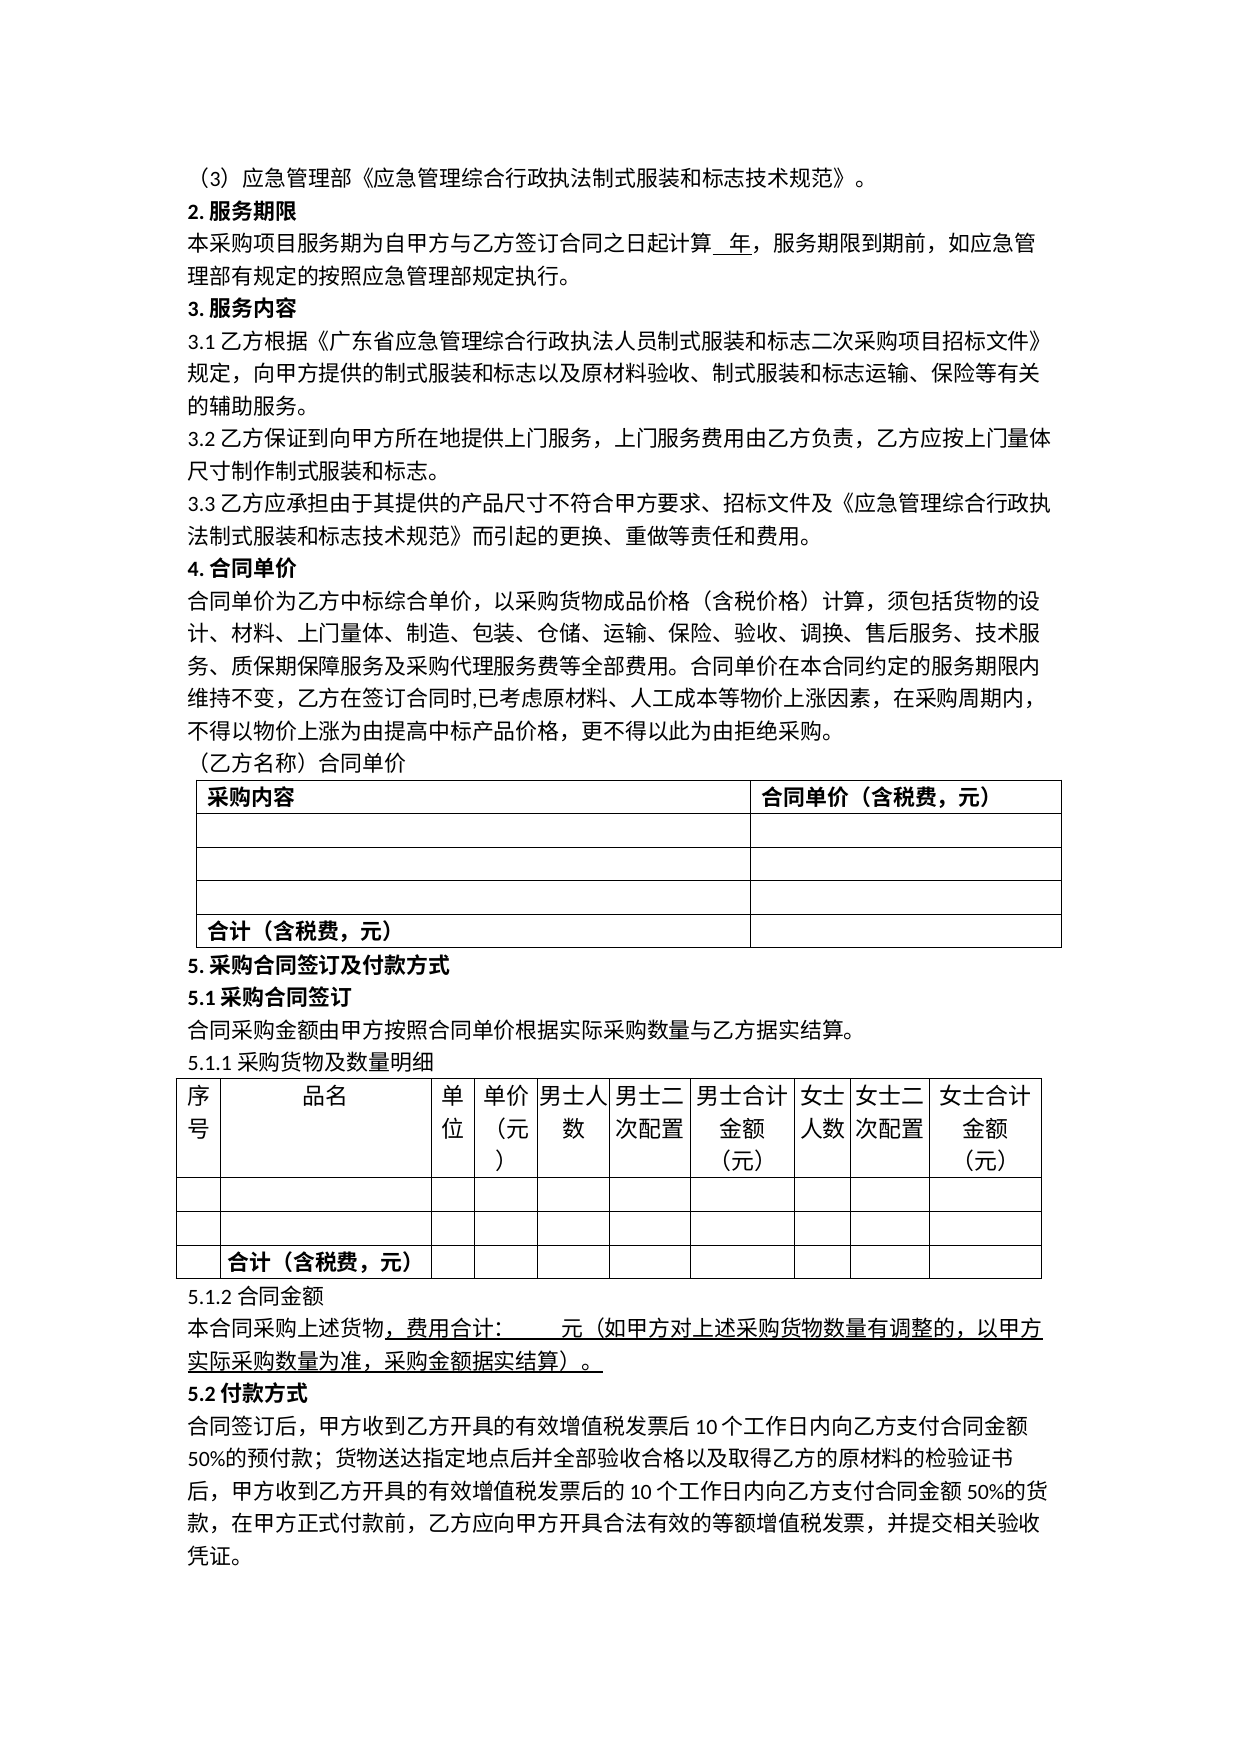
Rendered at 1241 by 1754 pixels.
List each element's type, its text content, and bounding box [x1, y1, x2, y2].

table_cell [751, 848, 1061, 880]
text 3. 服务内容 [187, 292, 1053, 324]
table_header 女士人数 [795, 1079, 850, 1177]
table_cell [610, 1178, 690, 1211]
table_cell [221, 1212, 431, 1244]
table_cell [691, 1178, 794, 1211]
table_cell [795, 1178, 850, 1211]
text 2. 服务期限 [187, 194, 1053, 227]
table_cell [610, 1212, 690, 1244]
text 5.1.1 采购货物及数量明细 [187, 1046, 1053, 1078]
text 3.2 乙方保证到向甲方所在地提供上门服务，上门服务费用由乙方负责，乙方应按上门量体尺寸制作制式服装和标志。 [187, 422, 1053, 487]
table_cell [177, 1246, 220, 1278]
text 本合同采购上述货物，费用合计： 元（如甲方对上述采购货物数量有调整的，以甲方实际采购数量为准，采购金额据实结算）。 [187, 1312, 1053, 1377]
table_cell [221, 1178, 431, 1211]
text 合同采购金额由甲方按照合同单价根据实际采购数量与乙方据实结算。 [187, 1013, 1053, 1046]
table_cell [851, 1246, 929, 1278]
table_cell [475, 1246, 537, 1278]
table_cell [751, 915, 1061, 947]
table_header 单价（元） [475, 1079, 537, 1177]
table_cell [851, 1178, 929, 1211]
table_cell [432, 1178, 474, 1211]
table_cell [177, 1212, 220, 1244]
table_header 合同单价（含税费，元） [751, 781, 1061, 813]
table_cell [432, 1246, 474, 1278]
table_cell [475, 1178, 537, 1211]
table_cell [691, 1212, 794, 1244]
table_cell [930, 1212, 1041, 1244]
table_cell [795, 1212, 850, 1244]
table_cell [795, 1246, 850, 1278]
table_cell [177, 1178, 220, 1211]
table_header 女士合计 金额（元） [930, 1079, 1041, 1177]
table_header 男士人数 [538, 1079, 609, 1177]
text 合同单价为乙方中标综合单价，以采购货物成品价格（含税价格）计算，须包括货物的设计、材料、上门量体、制造、包装、仓储、运输、保险、验收、调换、售后服务、技术服务、质保期保障服务及采购代理服务费等全部费用。合同单价在本合同约定的服务期限内维持不变，乙方在签订合同时,已考虑原材料、人工成本等物价上涨因素，在采购周期内，不得以物价上涨为由提高中标产品价格，更不得以此为由拒绝采购。 [187, 584, 1053, 747]
text 5.2 付款方式 [187, 1377, 1053, 1409]
table_header 品名 [221, 1079, 431, 1177]
text 5.1.2 合同金额 [187, 1279, 1053, 1312]
table_cell [851, 1212, 929, 1244]
table_cell 合计（含税费，元） [221, 1246, 431, 1278]
table_header 男士二次配置 [610, 1079, 690, 1177]
table_cell [538, 1178, 609, 1211]
table_cell [930, 1246, 1041, 1278]
table_header 女士二次配置 [851, 1079, 929, 1177]
text （3）应急管理部《应急管理综合行政执法制式服装和标志技术规范》。 [187, 162, 1053, 194]
table_cell [538, 1246, 609, 1278]
table_header 男士合计 金额（元） [691, 1079, 794, 1177]
text 合同签订后，甲方收到乙方开具的有效增值税发票后10个工作日内向乙方支付合同金额50%的预付款；货物送达指定地点后并全部验收合格以及取得乙方的原材料的检验证书后，甲方收到乙方开具的有效增值税发票后的10个工作日内向乙方支付合同金额50%的货款，在甲方正式付款前，乙方应向甲方开具合法有效的等额增值税发票，并提交相关验收凭证。 [187, 1409, 1053, 1572]
table_header 采购内容 [197, 781, 750, 813]
table_cell [538, 1212, 609, 1244]
table_header 单位 [432, 1079, 474, 1177]
text 3.3 乙方应承担由于其提供的产品尺寸不符合甲方要求、招标文件及《应急管理综合行政执法制式服装和标志技术规范》而引起的更换、重做等责任和费用。 [187, 487, 1053, 552]
table_cell [751, 881, 1061, 914]
table_cell [691, 1246, 794, 1278]
table_cell [610, 1246, 690, 1278]
text 4. 合同单价 [187, 552, 1053, 584]
table_header 序号 [177, 1079, 220, 1177]
table_cell [197, 848, 750, 880]
text 5.1 采购合同签订 [187, 981, 1053, 1013]
table_cell [930, 1178, 1041, 1211]
table_cell [751, 814, 1061, 847]
table_cell [475, 1212, 537, 1244]
table_cell [197, 814, 750, 847]
table_cell [197, 881, 750, 914]
text 本采购项目服务期为自甲方与乙方签订合同之日起计算 年，服务期限到期前，如应急管理部有规定的按照应急管理部规定执行。 [187, 227, 1053, 292]
text 5. 采购合同签订及付款方式 [187, 948, 1053, 981]
table_cell 合计（含税费，元） [197, 915, 750, 947]
text （乙方名称）合同单价 [187, 747, 1053, 779]
table_cell [432, 1212, 474, 1244]
text 3.1 乙方根据《广东省应急管理综合行政执法人员制式服装和标志二次采购项目招标文件》规定，向甲方提供的制式服装和标志以及原材料验收、制式服装和标志运输、保险等有关的辅助服务。 [187, 324, 1053, 422]
